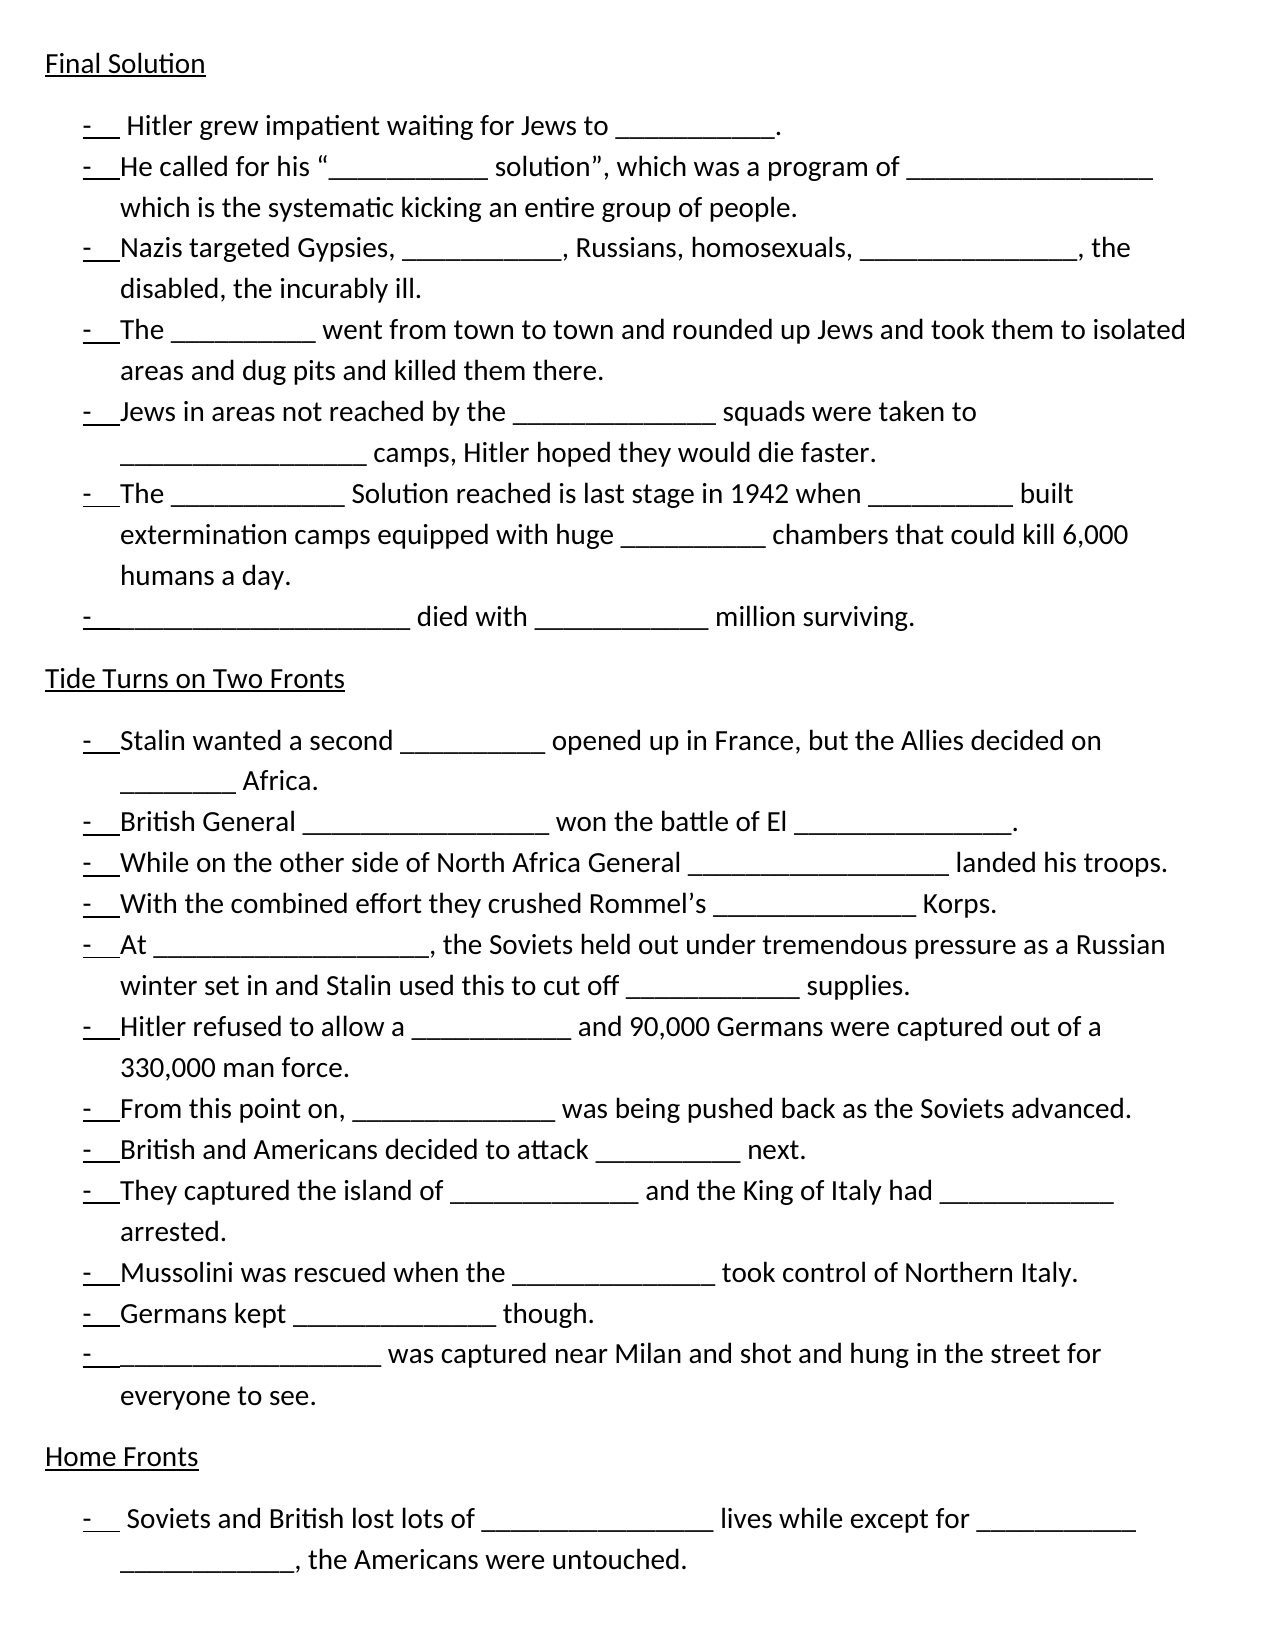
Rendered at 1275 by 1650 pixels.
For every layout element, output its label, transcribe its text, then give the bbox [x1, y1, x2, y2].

list Hitler grew impatient waiting for Jews to ___________. [82, 107, 1200, 142]
list British and Americans decided to attack __________ next. [82, 1131, 1200, 1167]
list At ___________________, the Soviets held out under tremendous pressure as a Russian winter set in and Stalin used this to cut off ____________ supplies. [82, 926, 1200, 1003]
list British General _________________ won the battle of El _______________. [82, 803, 1200, 839]
list Nazis targeted Gypsies, ___________, Russians, homosexuals, _______________, the disabled, the incurably ill. [82, 229, 1200, 306]
list While on the other side of North Africa General __________________ landed his troops. [82, 844, 1200, 880]
list They captured the island of _____________ and the King of Italy had ____________ arrested. [82, 1172, 1200, 1248]
list Stalin wanted a second __________ opened up in France, but the Allies decided on ________ Africa. [82, 722, 1200, 798]
list The ____________ Solution reached is last stage in 1942 when __________ built extermination camps equipped with huge __________ chambers that could kill 6,000 humans a day. [82, 475, 1200, 593]
list He called for his “___________ solution”, which was a program of _________________ which is the systematic kicking an entire group of people. [82, 148, 1200, 224]
list From this point on, ______________ was being pushed back as the Soviets advanced. [82, 1090, 1200, 1126]
list The __________ went from town to town and rounded up Jews and took them to isolated areas and dug pits and killed them there. [82, 311, 1200, 388]
text Tide Turns on Two Fronts [45, 660, 1200, 695]
text Home Fronts [45, 1438, 1200, 1474]
list With the combined effort they crushed Rommel’s ______________ Korps. [82, 885, 1200, 921]
list __________________ was captured near Milan and shot and hung in the street for everyone to see. [82, 1336, 1200, 1412]
text Final Solution [45, 45, 1200, 81]
list Germans kept ______________ though. [82, 1295, 1200, 1330]
list Hitler refused to allow a ___________ and 90,000 Germans were captured out of a 330,000 man force. [82, 1008, 1200, 1085]
list Soviets and British lost lots of ________________ lives while except for ___________ ____________, the Americans were untouched. [82, 1500, 1200, 1577]
list Jews in areas not reached by the ______________ squads were taken to _________________ camps, Hitler hoped they would die faster. [82, 393, 1200, 470]
list ____________________ died with ____________ million surviving. [82, 598, 1200, 634]
list Mussolini was rescued when the ______________ took control of Northern Italy. [82, 1254, 1200, 1289]
